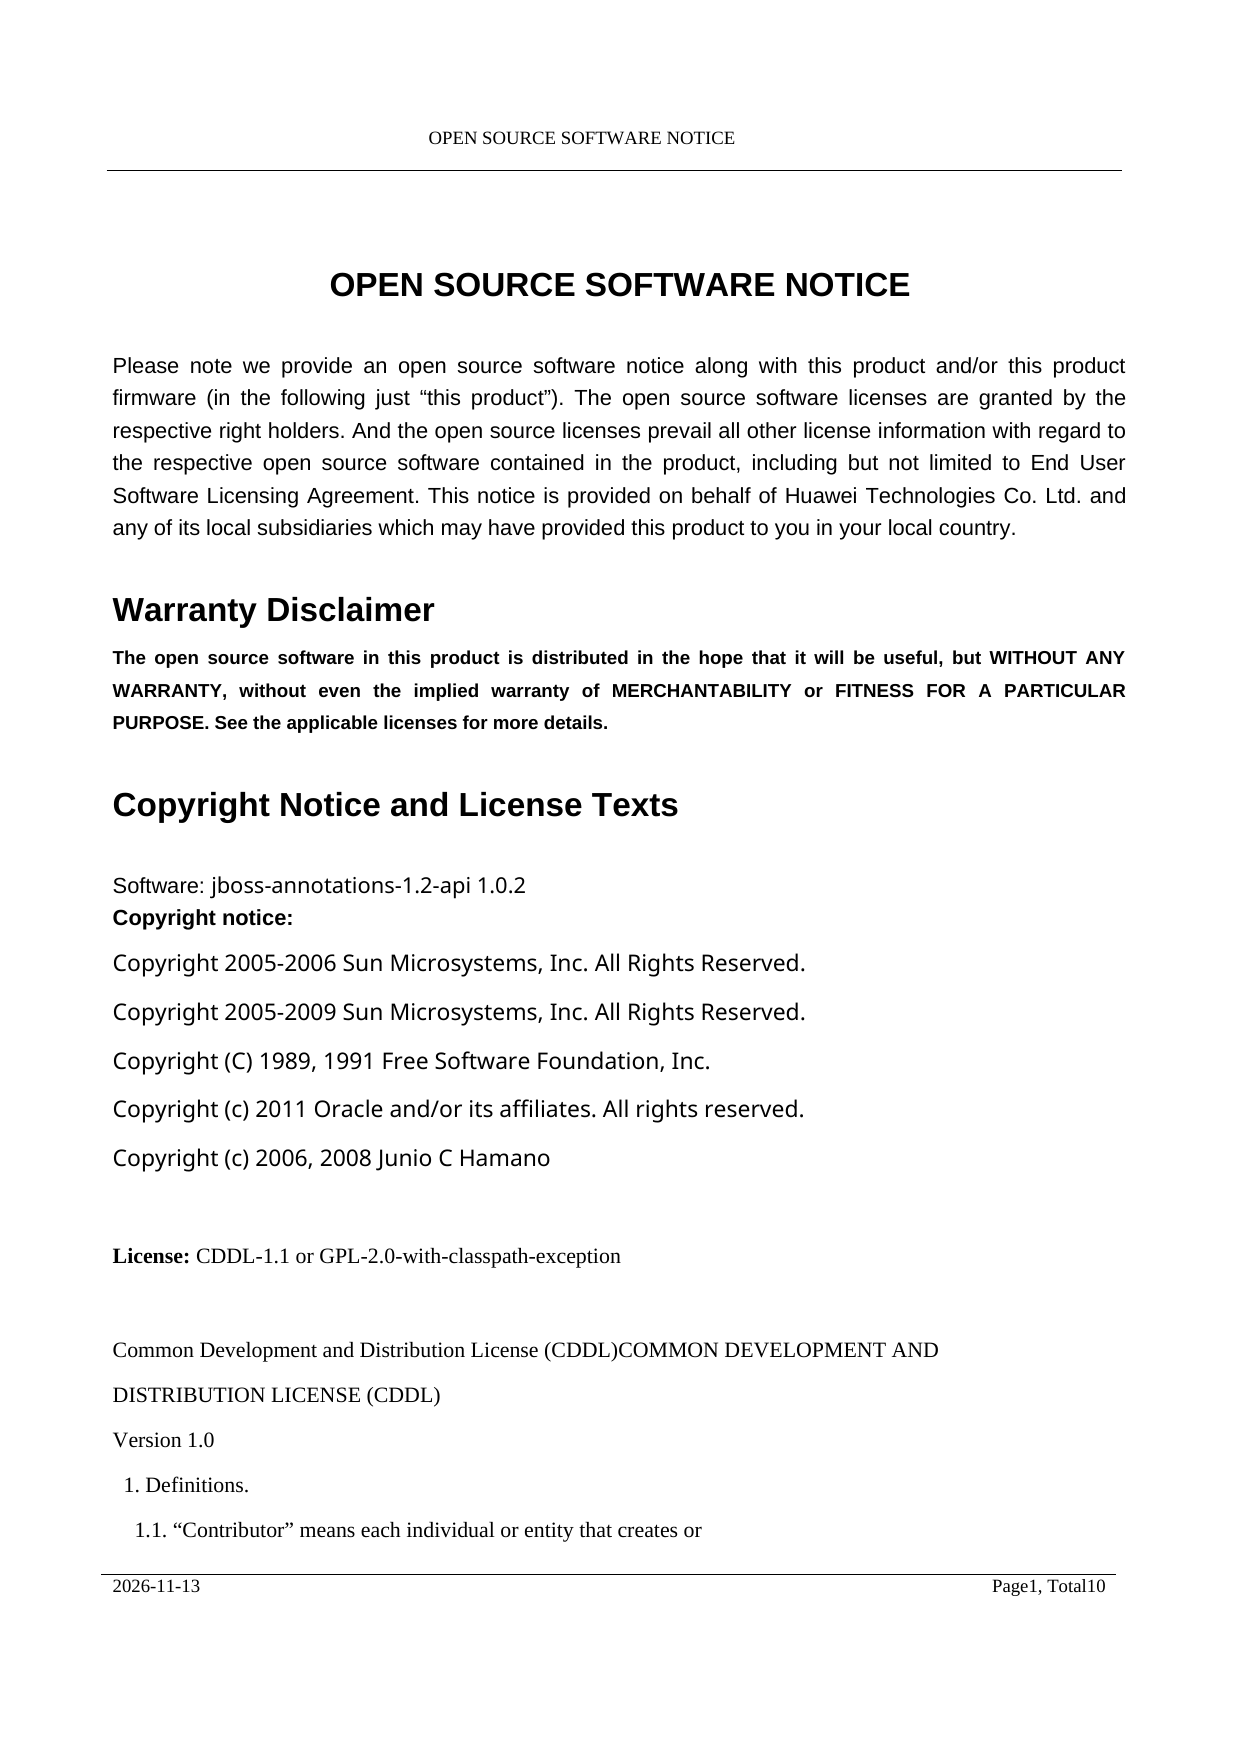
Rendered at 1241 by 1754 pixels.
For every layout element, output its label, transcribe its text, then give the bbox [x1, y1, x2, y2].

text License: CDDL-1.1 or GPL-2.0-with-classpath-exception [112, 1239, 1128, 1272]
text Copyright notice: [112, 901, 1128, 934]
text The open source software in this product is distributed in the hope that it will be useful, but WITHOUT ANY WARRANTY, without even the implied warranty of MERCHANTABILITY or FITNESS FOR A PARTICULAR PURPOSE. See the applicable licenses for more details. [112, 641, 1128, 739]
text 1. Definitions. [112, 1468, 1128, 1501]
text DISTRIBUTION LICENSE (CDDL) [112, 1378, 1128, 1411]
text 1.1. “Contributor” means each individual or entity that creates or [112, 1513, 1128, 1546]
text Software: jboss-annotations-1.2-api 1.0.2 [112, 869, 1128, 901]
text Warranty Disclaimer [112, 576, 1128, 641]
text Common Development and Distribution License (CDDL)COMMON DEVELOPMENT AND [112, 1284, 1128, 1365]
text OPEN SOURCE SOFTWARE NOTICE [112, 251, 1128, 316]
text Copyright 2005-2006 Sun Microsystems, Inc. All Rights Reserved. Copyright 2005-2009 Sun Microsystems, Inc. All Rights Reserved. Copyright (C) 1989, 1991 Free Software Foundation, Inc. Copyright (c) 2011 Oracle and/or its affiliates. All rights reserved. Copyright (c) 2006, 2008 Junio C Hamano [112, 947, 1128, 1223]
text Version 1.0 [112, 1423, 1128, 1456]
text Copyright Notice and License Texts [112, 771, 1128, 836]
text Please note we provide an open source software notice along with this product and/or this product firmware (in the following just “this product”). The open source software licenses are granted by the respective right holders. And the open source licenses prevail all other license information with regard to the respective open source software contained in the product, including but not limited to End User Software Licensing Agreement. This notice is provided on behalf of Huawei Technologies Co. Ltd. and any of its local subsidiaries which may have provided this product to you in your local country. [112, 349, 1128, 544]
